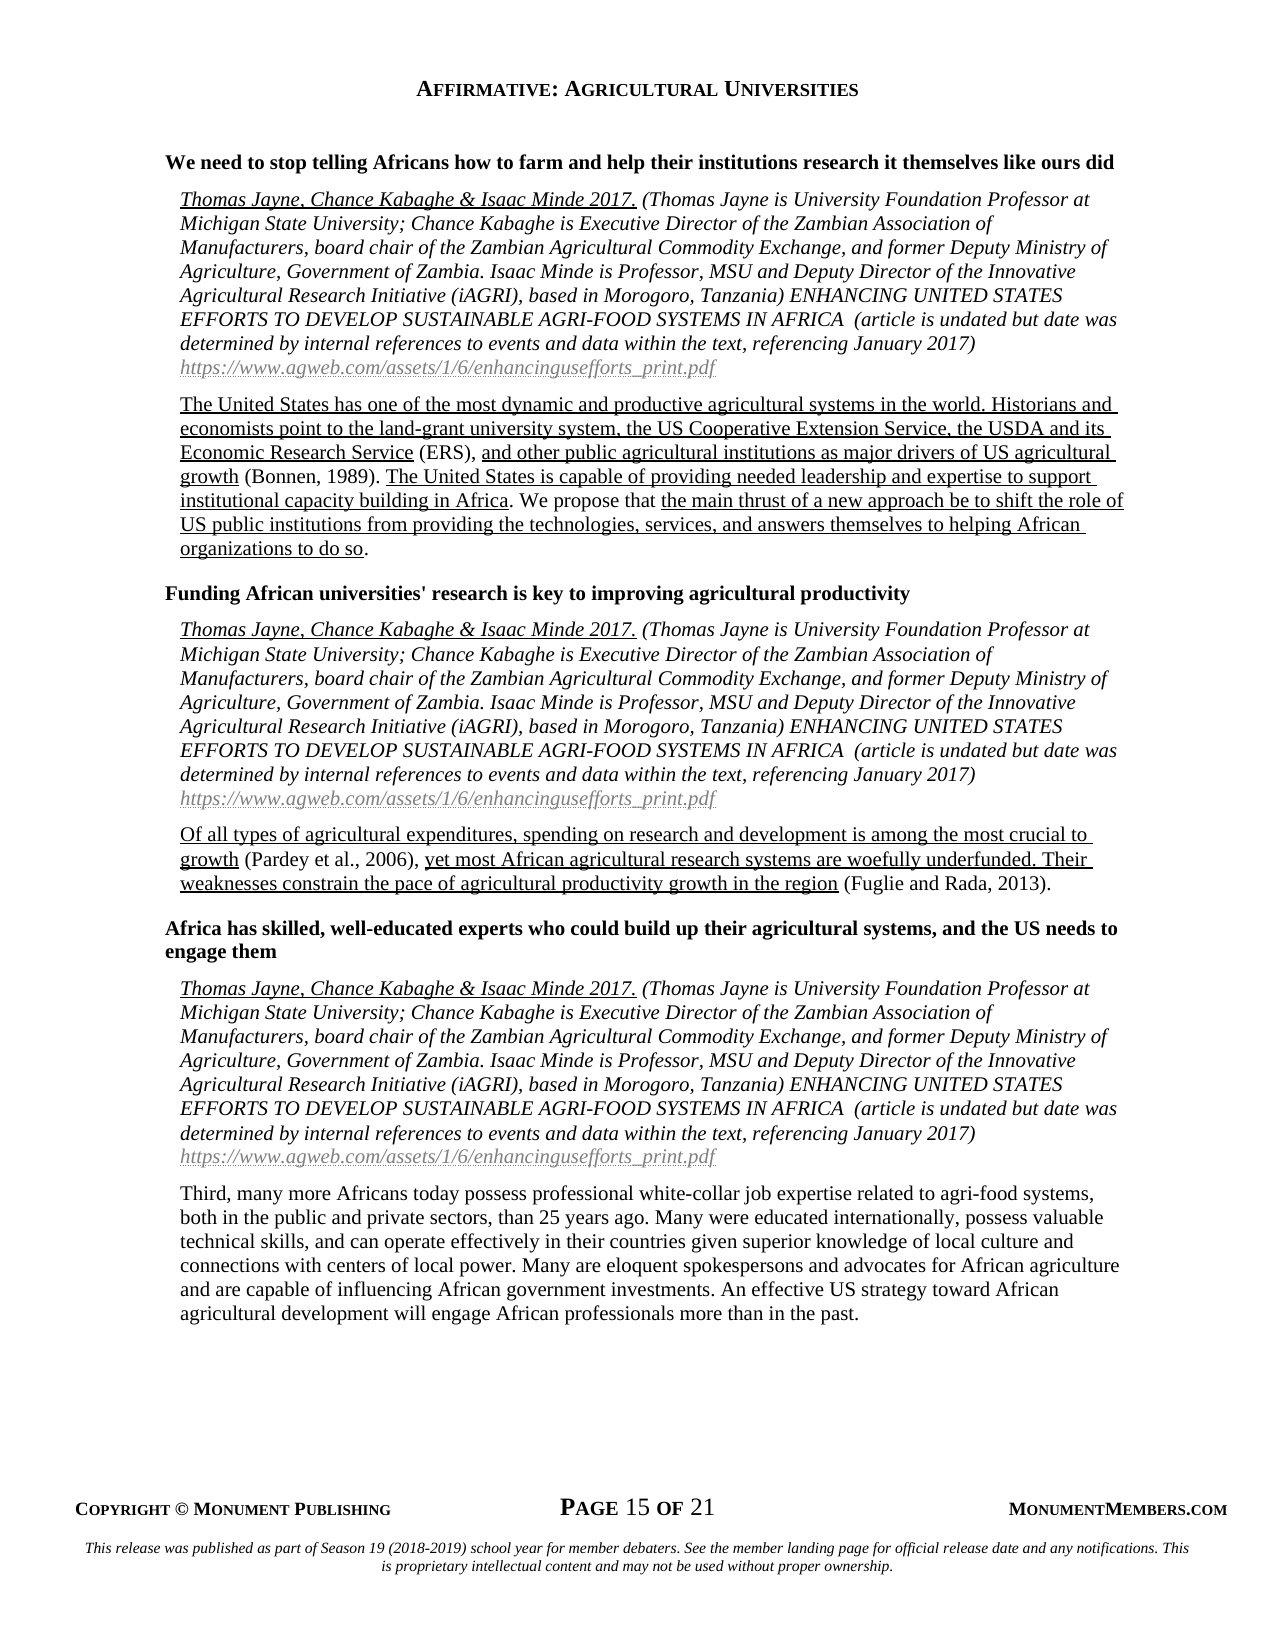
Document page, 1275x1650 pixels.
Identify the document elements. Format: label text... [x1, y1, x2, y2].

text The United States has one of the most dynamic and productive agricultural systems in the world. Historians and economists point to the land-grant university system, the US Cooperative Extension Service, the USDA and its Economic Research Service (ERS), and other public agricultural institutions as major drivers of US agricultural growth (Bonnen, 1989). The United States is capable of providing needed leadership and expertise to support institutional capacity building in Africa. We propose that the main thrust of a new approach be to shift the role of US public institutions from providing the technologies, services, and answers themselves to helping African organizations to do so. [180, 392, 1125, 560]
text Of all types of agricultural expenditures, spending on research and development is among the most crucial to growth (Pardey et al., 2006), yet most African agricultural research systems are woefully underfunded. Their weaknesses constrain the pace of agricultural productivity growth in the region (Fuglie and Rada, 2013). [180, 822, 1125, 894]
text Third, many more Africans today possess professional white-collar job expertise related to agri-food systems, both in the public and private sectors, than 25 years ago. Many were educated internationally, possess valuable technical skills, and can operate effectively in their countries given superior knowledge of local culture and connections with centers of local power. Many are eloquent spokespersons and advocates for African agriculture and are capable of influencing African government investments. An effective US strategy toward African agricultural development will engage African professionals more than in the past. [180, 1181, 1125, 1325]
text Africa has skilled, well-educated experts who could build up their agricultural systems, and the US needs to engage them [165, 915, 1125, 963]
text Funding African universities' research is key to improving agricultural productivity [165, 581, 1125, 605]
text We need to stop telling Africans how to farm and help their institutions research it themselves like ours did [165, 150, 1125, 174]
